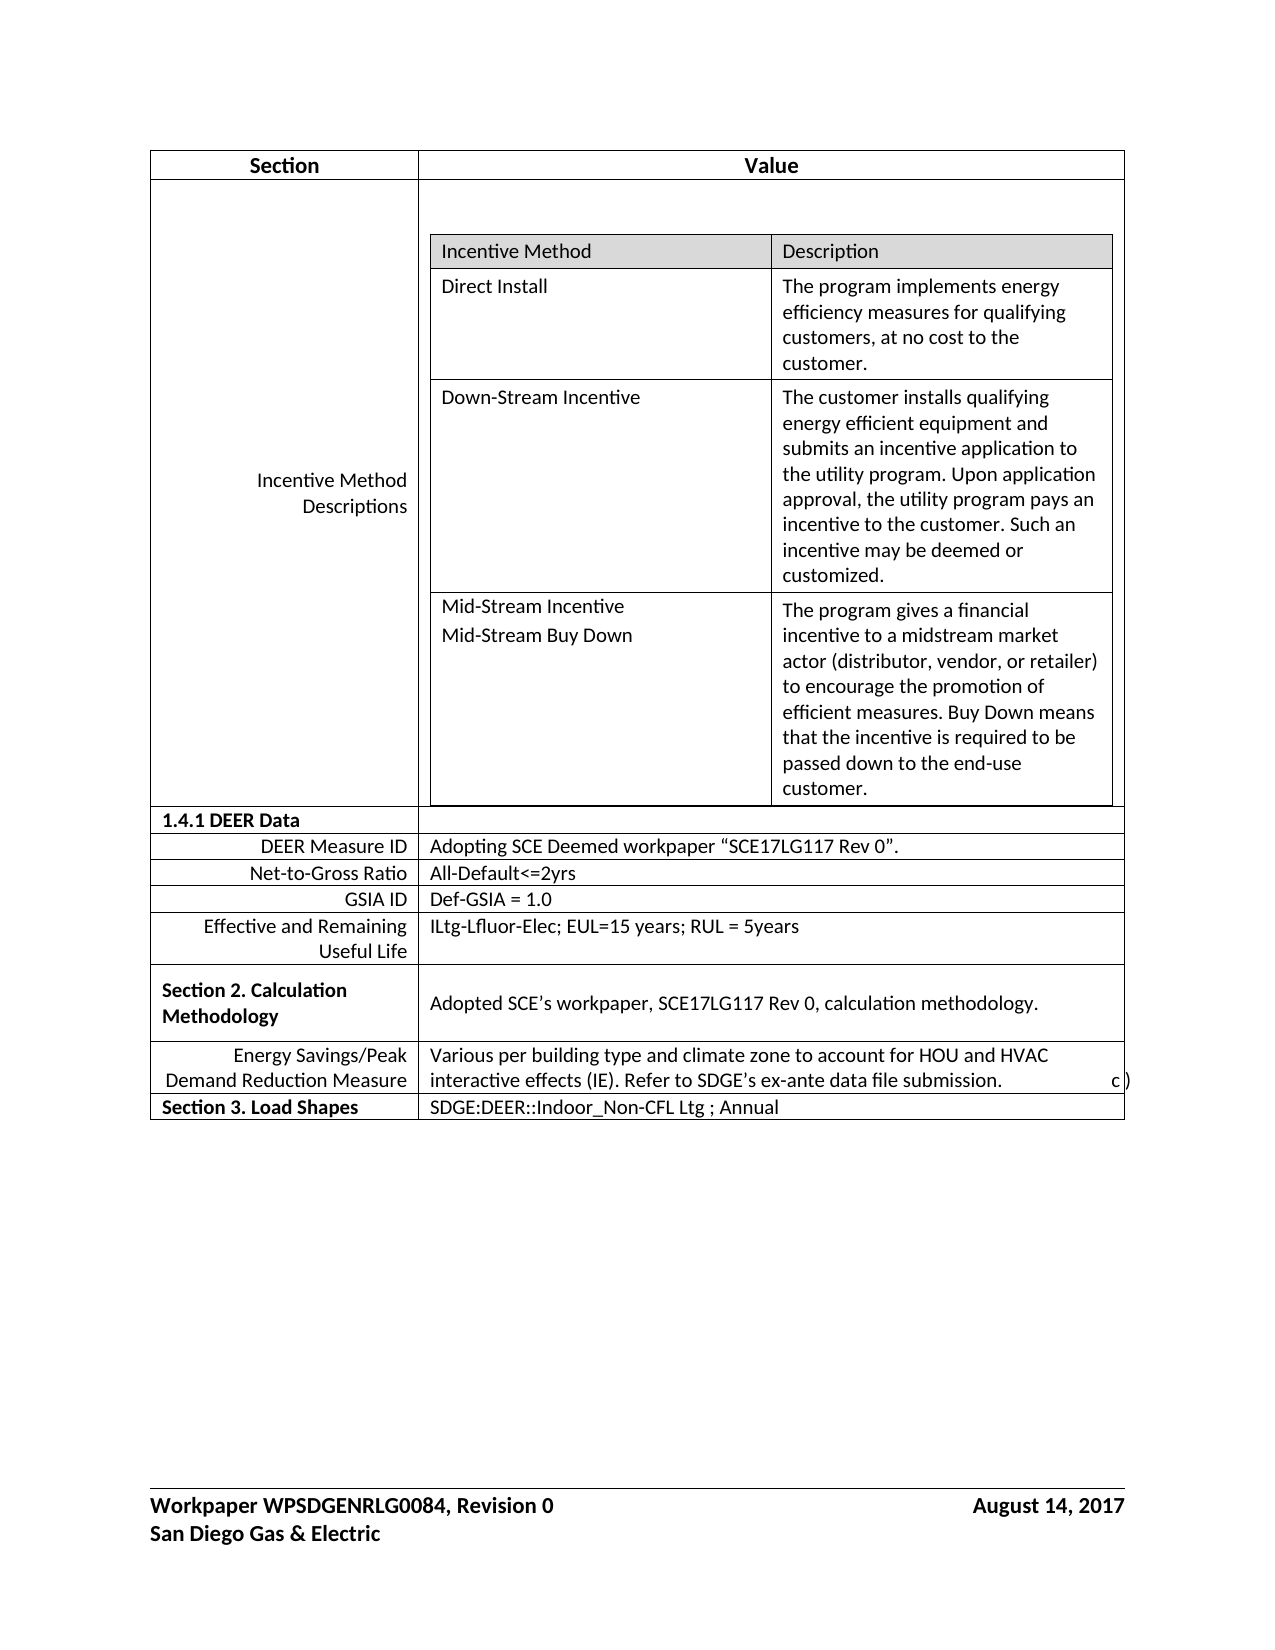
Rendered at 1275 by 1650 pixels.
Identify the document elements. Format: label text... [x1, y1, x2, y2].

table_cell DEER Measure ID [151, 834, 418, 859]
table_cell Def-GSIA = 1.0 [419, 886, 1124, 912]
table_cell Section 3. Load Shapes [151, 1094, 418, 1119]
table_cell GSIA ID [151, 886, 418, 912]
table_cell Effective and Remaining Useful Life [151, 913, 418, 964]
table_cell [419, 180, 1124, 806]
table_cell SDGE:DEER::Indoor_Non-CFL Ltg ; Annual [419, 1094, 1124, 1119]
table_cell Section 2. Calculation Methodology [151, 965, 418, 1041]
table_cell Net-to-Gross Ratio [151, 860, 418, 885]
table_cell Incentive Method Descriptions [151, 180, 418, 806]
table_cell [419, 807, 1124, 832]
table_header Section [151, 151, 418, 179]
table_cell Various per building type and climate zone to account for HOU and HVAC interactive effects (IE). Refer to SDGE’s ex-ante data file submission. c ) [419, 1042, 1124, 1093]
table_cell All-Default<=2yrs [419, 860, 1124, 885]
table_cell Adopting SCE Deemed workpaper “SCE17LG117 Rev 0”. [419, 834, 1124, 859]
table_header Value [419, 151, 1124, 179]
table_cell 1.4.1 DEER Data [151, 807, 418, 832]
table_cell Energy Savings/Peak Demand Reduction Measure [151, 1042, 418, 1093]
table_cell Adopted SCE’s workpaper, SCE17LG117 Rev 0, calculation methodology. [419, 965, 1124, 1041]
table_cell ILtg-Lfluor-Elec; EUL=15 years; RUL = 5years [419, 913, 1124, 964]
